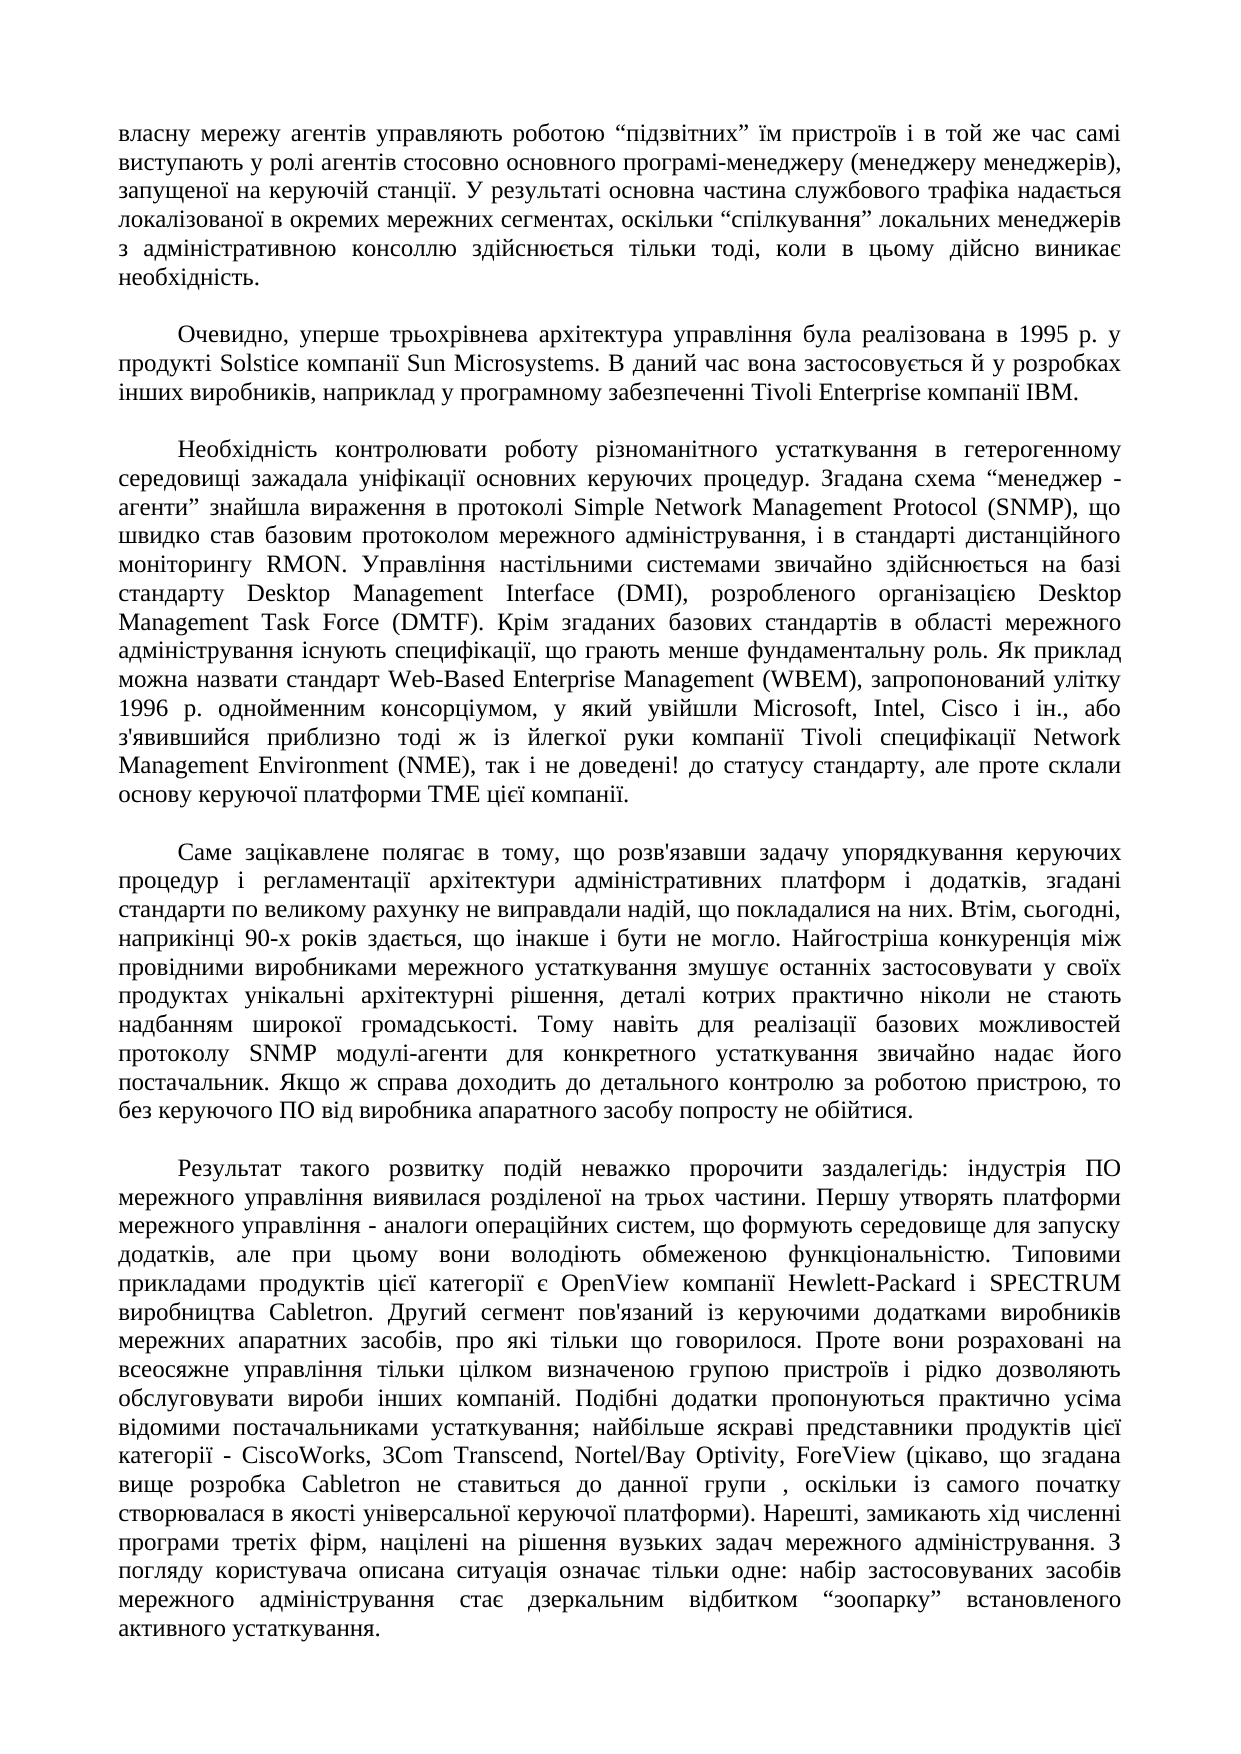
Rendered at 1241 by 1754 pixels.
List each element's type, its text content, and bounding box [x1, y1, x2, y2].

text Саме зацікавлене полягає в тому, що розв'язавши задачу упорядкування керуючих процедур і регламентації архітектури адміністративних платформ і додатків, згадані стандарти по великому рахунку не виправдали надій, що покладалися на них. Втім, сьогодні, наприкінці 90-х років здається, що інакше і бути не могло. Найгостріша конкуренція між провідними виробниками мережного устаткування змушує останніх застосовувати у своїх продуктах унікальні архітектурні рішення, деталі котрих практично ніколи не стають надбанням широкої громадськості. Тому навіть для реалізації базових можливостей протоколу SNMP модулі-агенти для конкретного устаткування звичайно надає його постачальник. Якщо ж справа доходить до детального контролю за роботою пристрою, то без керуючого ПО від виробника апаратного засобу попросту не обійтися. [118, 837, 1122, 1124]
text Необхідність контролювати роботу різноманітного устаткування в гетерогенному середовищі зажадала уніфікації основних керуючих процедур. Згадана схема “менеджер - агенти” знайшла вираження в протоколі Simple Network Management Protocol (SNMP), що швидко став базовим протоколом мережного адміністрування, і в стандарті дистанційного моніторингу RMON. Управління настільними системами звичайно здійснюється на базі стандарту Desktop Management Interface (DMI), розробленого організацією Desktop Management Task Force (DMTF). Крім згаданих базових стандартів в області мережного адміністрування існують специфікації, що грають менше фундаментальну роль. Як приклад можна назвати стандарт Web-Based Enterprise Management (WBEM), запропонований улітку 1996 р. однойменним консорціумом, у який увійшли Microsoft, Intel, Cisco і ін., або з'явившийся приблизно тоді ж із йлегкої руки компанії Tivoli специфікації Network Management Environment (NME), так і не доведені! до статусу стандарту, але проте склали основу керуючої платформи TME цієї компанії. [118, 434, 1122, 808]
text Результат такого розвитку подій неважко пророчити заздалегідь: індустрія ПО мережного управління виявилася розділеної на трьох частини. Першу утворять платформи мережного управління - аналоги операційних систем, що формують середовище для запуску додатків, але при цьому вони володіють обмеженою функціональністю. Типовими прикладами продуктів цієї категорії є OpenView компанії Hewlett-Packard і SPECTRUM виробництва Cabletron. Другий сегмент пов'язаний із керуючими додатками виробників мережних апаратних засобів, про які тільки що говорилося. Проте вони розраховані на всеосяжне управління тільки цілком визначеною групою пристроїв і рідко дозволяють обслуговувати вироби інших компаній. Подібні додатки пропонуються практично усіма відомими постачальниками устаткування; найбільше яскраві представники продуктів цієї категорії - CiscoWorks, 3Com Transcend, Nortel/Bay Optivity, ForeView (цікаво, що згадана вище розробка Cabletron не ставиться до данної групи , оскільки із самого початку створювалася в якості універсальної керуючої платформи). Нарешті, замикають хід численні програми третіх фірм, націлені на рішення вузьких задач мережного адміністрування. З погляду користувача описана ситуація означає тільки одне: набір застосовуваних засобів мережного адміністрування стає дзеркальним відбитком “зоопарку” встановленого активного устаткування. [118, 1153, 1122, 1642]
text Очевидно, уперше трьохрівнева архітектура управління була реалізована в 1995 р. у продукті Solstice компанії Sun Microsystems. В даний час вона застосовується й у розробках інших виробників, наприклад у програмному забезпеченні Tivoli Enterprise компанії IBM. [118, 319, 1122, 406]
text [118, 118, 1122, 291]
